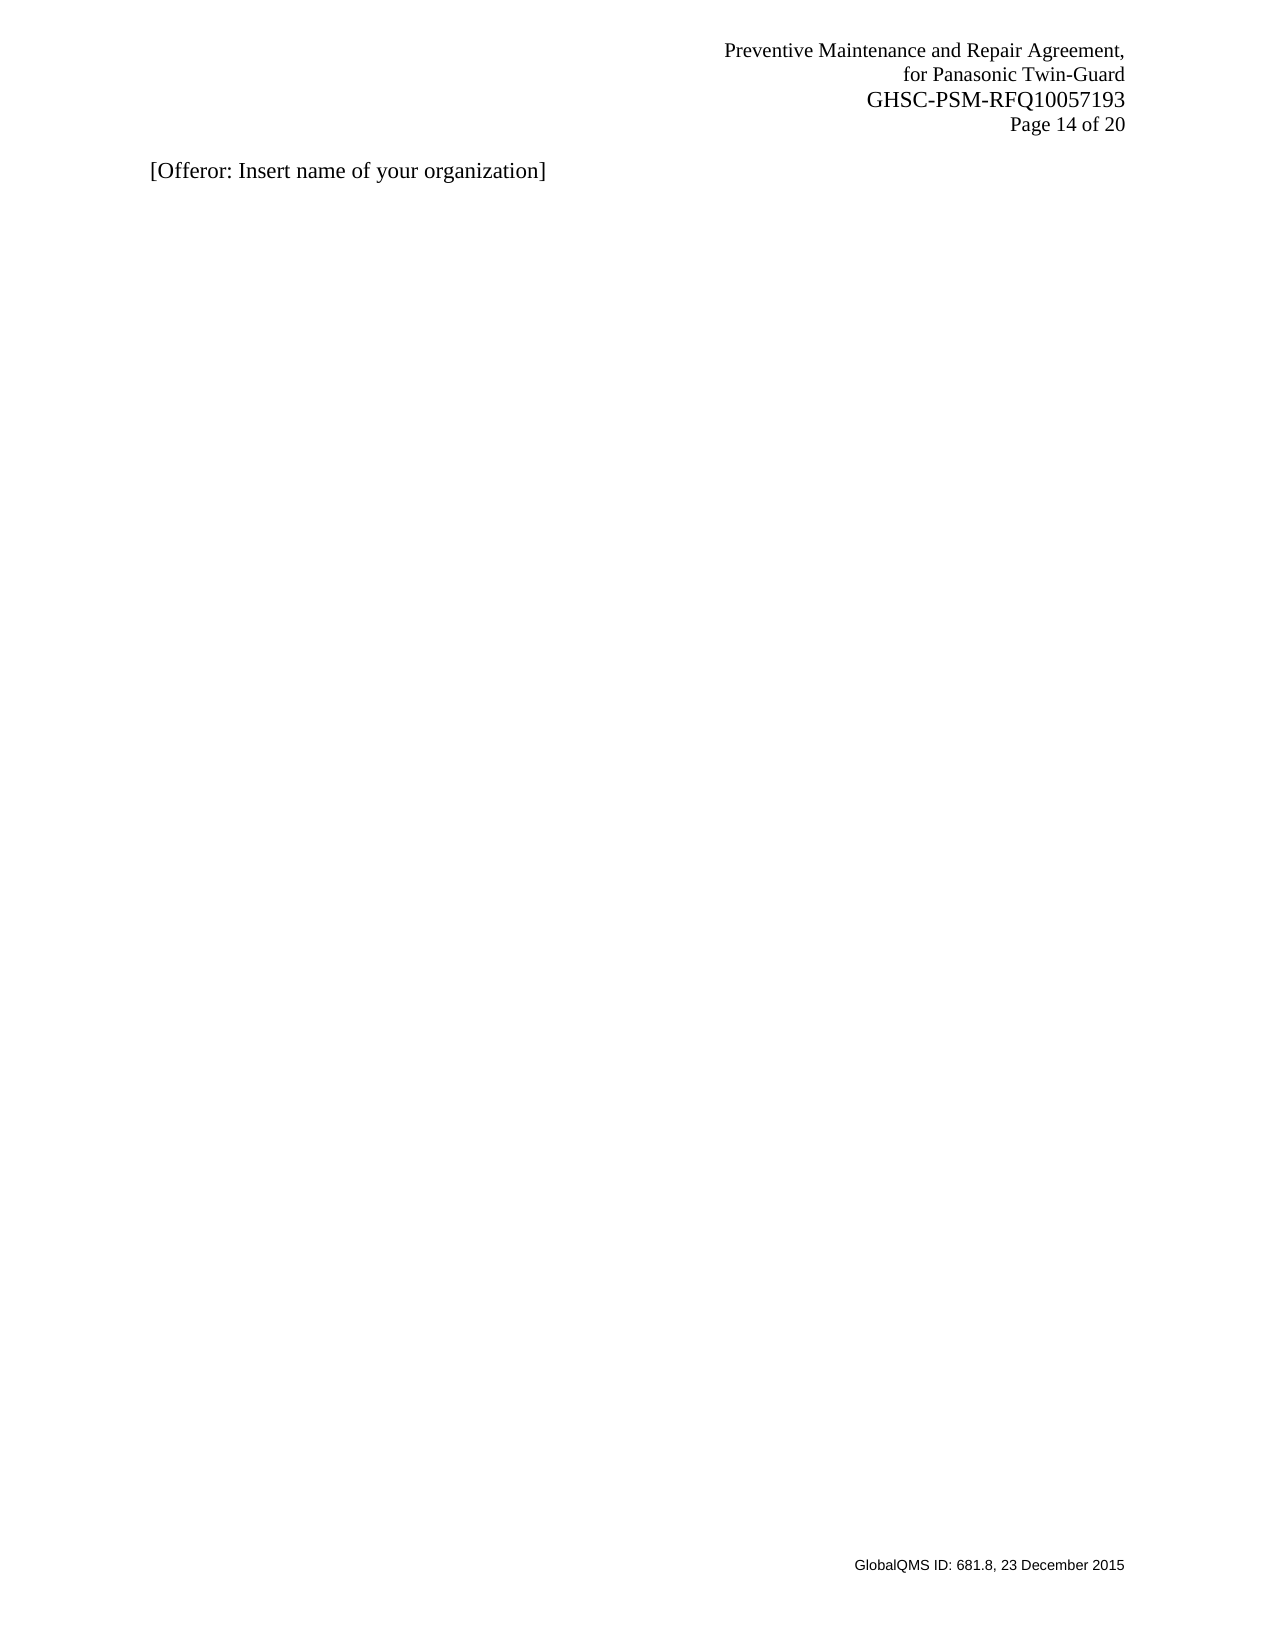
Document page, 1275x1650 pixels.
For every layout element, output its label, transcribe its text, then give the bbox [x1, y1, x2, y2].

text [Offeror: Insert name of your organization] [150, 158, 1125, 184]
